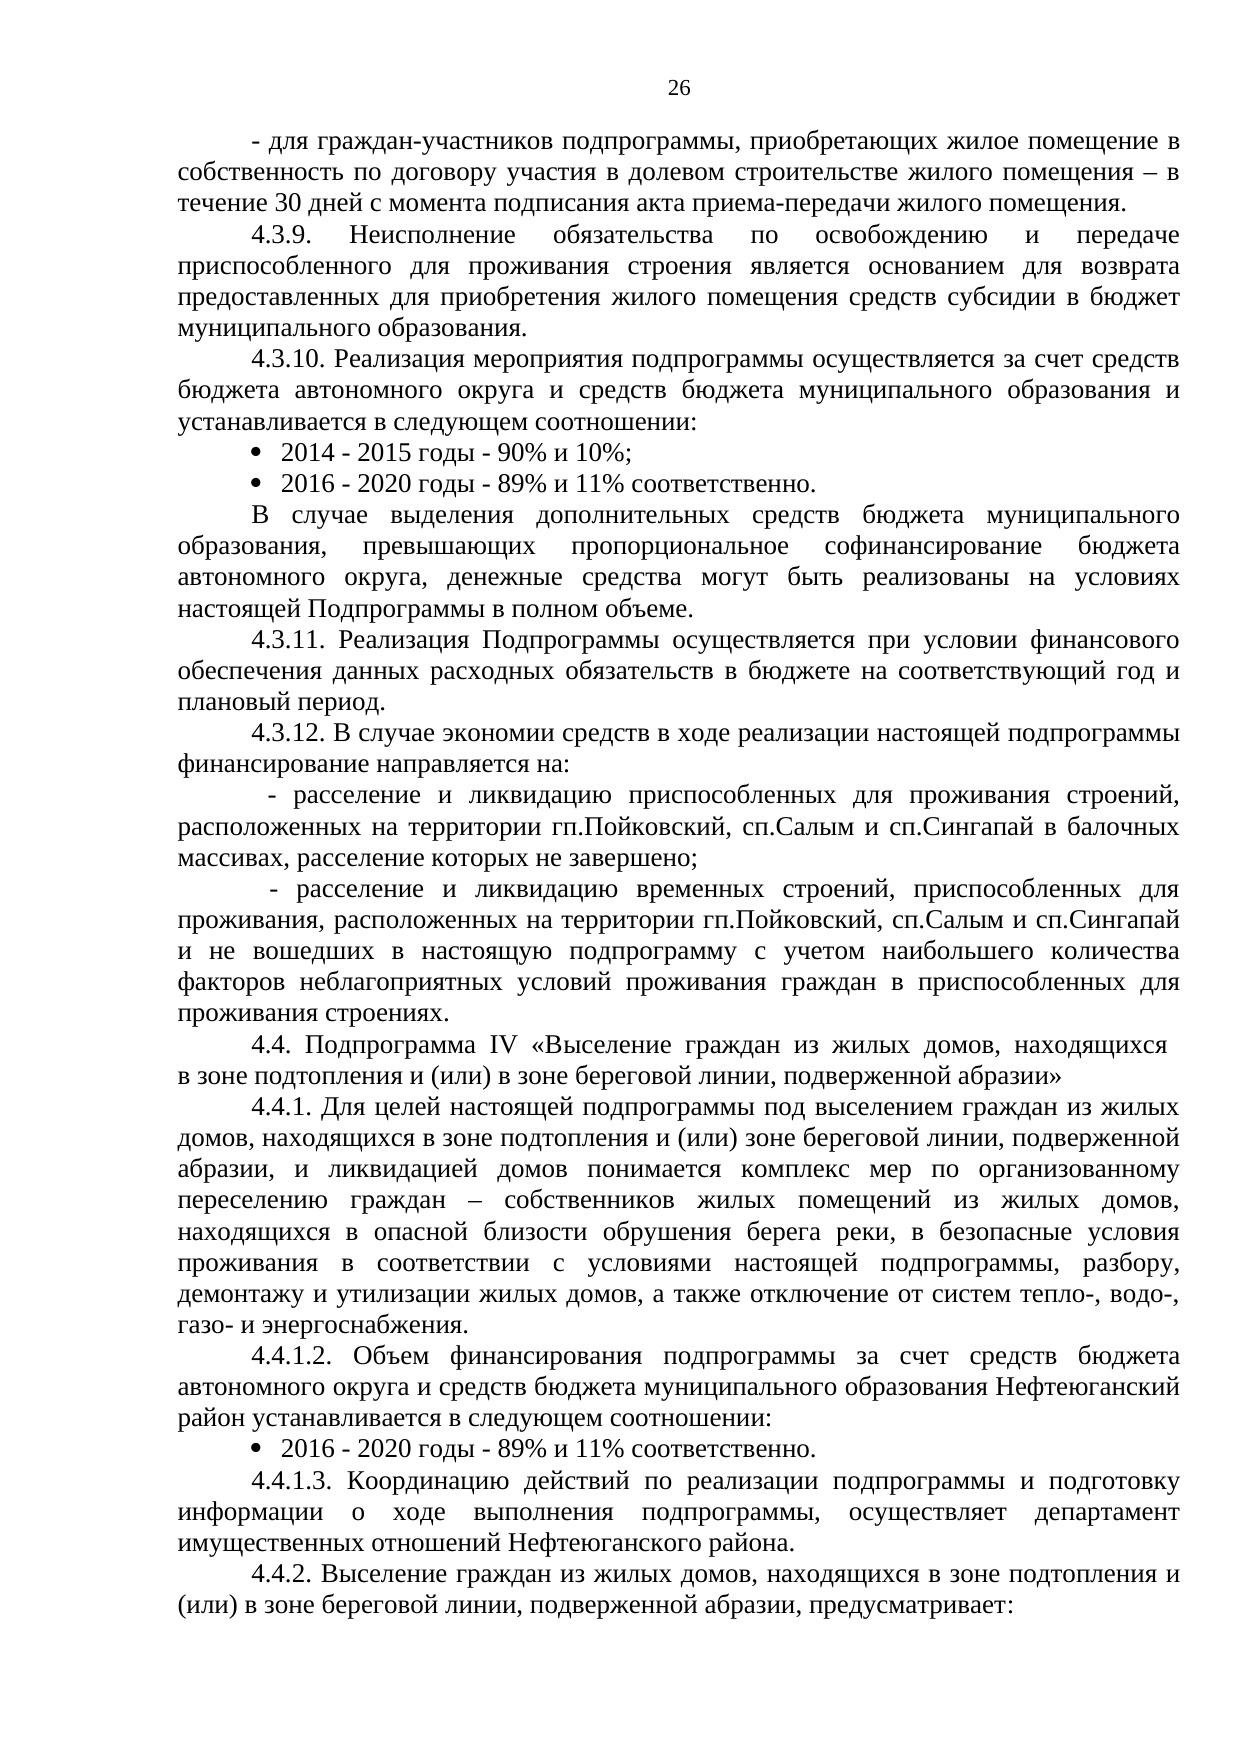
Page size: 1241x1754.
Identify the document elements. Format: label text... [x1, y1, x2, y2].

text 4.4. Подпрограмма IV «Выселение граждан из жилых домов, находящихся в зоне подтопления и (или) в зоне береговой линии, подверженной абразии» [177, 1028, 1181, 1090]
list 2014 - 2015 годы - 90% и 10%; [177, 436, 1181, 467]
list 2016 - 2020 годы - 89% и 11% соответственно. [177, 1433, 1181, 1464]
text 4.4.2. Выселение граждан из жилых домов, находящихся в зоне подтопления и (или) в зоне береговой линии, подверженной абразии, предусматривает: [177, 1557, 1181, 1619]
list 2016 - 2020 годы - 89% и 11% соответственно. [177, 467, 1181, 498]
text - для граждан-участников подпрограммы, приобретающих жилое помещение в собственность по договору участия в долевом строительстве жилого помещения – в течение 30 дней с момента подписания акта приема-передачи жилого помещения. [177, 124, 1181, 218]
text - расселение и ликвидацию временных строений, приспособленных для проживания, расположенных на территории гп.Пойковский, сп.Салым и сп.Сингапай и не вошедших в настоящую подпрограмму с учетом наибольшего количества факторов неблагоприятных условий проживания граждан в приспособленных для проживания строениях. [177, 872, 1181, 1028]
text 4.3.9. Неисполнение обязательства по освобождению и передаче приспособленного для проживания строения является основанием для возврата предоставленных для приобретения жилого помещения средств субсидии в бюджет муниципального образования. [177, 218, 1181, 342]
text - расселение и ликвидацию приспособленных для проживания строений, расположенных на территории гп.Пойковский, сп.Салым и сп.Сингапай в балочных массивах, расселение которых не завершено; [177, 778, 1181, 872]
text 4.3.11. Реализация Подпрограммы осуществляется при условии финансового обеспечения данных расходных обязательств в бюджете на соответствующий год и плановый период. [177, 623, 1181, 716]
text 4.4.1.2. Объем финансирования подпрограммы за счет средств бюджета автономного округа и средств бюджета муниципального образования Нефтеюганский район устанавливается в следующем соотношении: [177, 1339, 1181, 1433]
list В случае выделения дополнительных средств бюджета муниципального образования, превышающих пропорциональное софинансирование бюджета автономного округа, денежные средства могут быть реализованы на условиях настоящей Подпрограммы в полном объеме. [177, 498, 1181, 623]
text 4.3.12. В случае экономии средств в ходе реализации настоящей подпрограммы финансирование направляется на: [177, 716, 1181, 778]
text 4.4.1.3. Координацию действий по реализации подпрограммы и подготовку информации о ходе выполнения подпрограммы, осуществляет департамент имущественных отношений Нефтеюганского района. [177, 1464, 1181, 1557]
text 4.3.10. Реализация мероприятия подпрограммы осуществляется за счет средств бюджета автономного округа и средств бюджета муниципального образования и устанавливается в следующем соотношении: [177, 342, 1181, 436]
text 4.4.1. Для целей настоящей подпрограммы под выселением граждан из жилых домов, находящихся в зоне подтопления и (или) зоне береговой линии, подверженной абразии, и ликвидацией домов понимается комплекс мер по организованному переселению граждан – собственников жилых помещений из жилых домов, находящихся в опасной близости обрушения берега реки, в безопасные условия проживания в соответствии с условиями настоящей подпрограммы, разбору, демонтажу и утилизации жилых домов, а также отключение от систем тепло-, водо-, газо- и энергоснабжения. [177, 1090, 1181, 1339]
